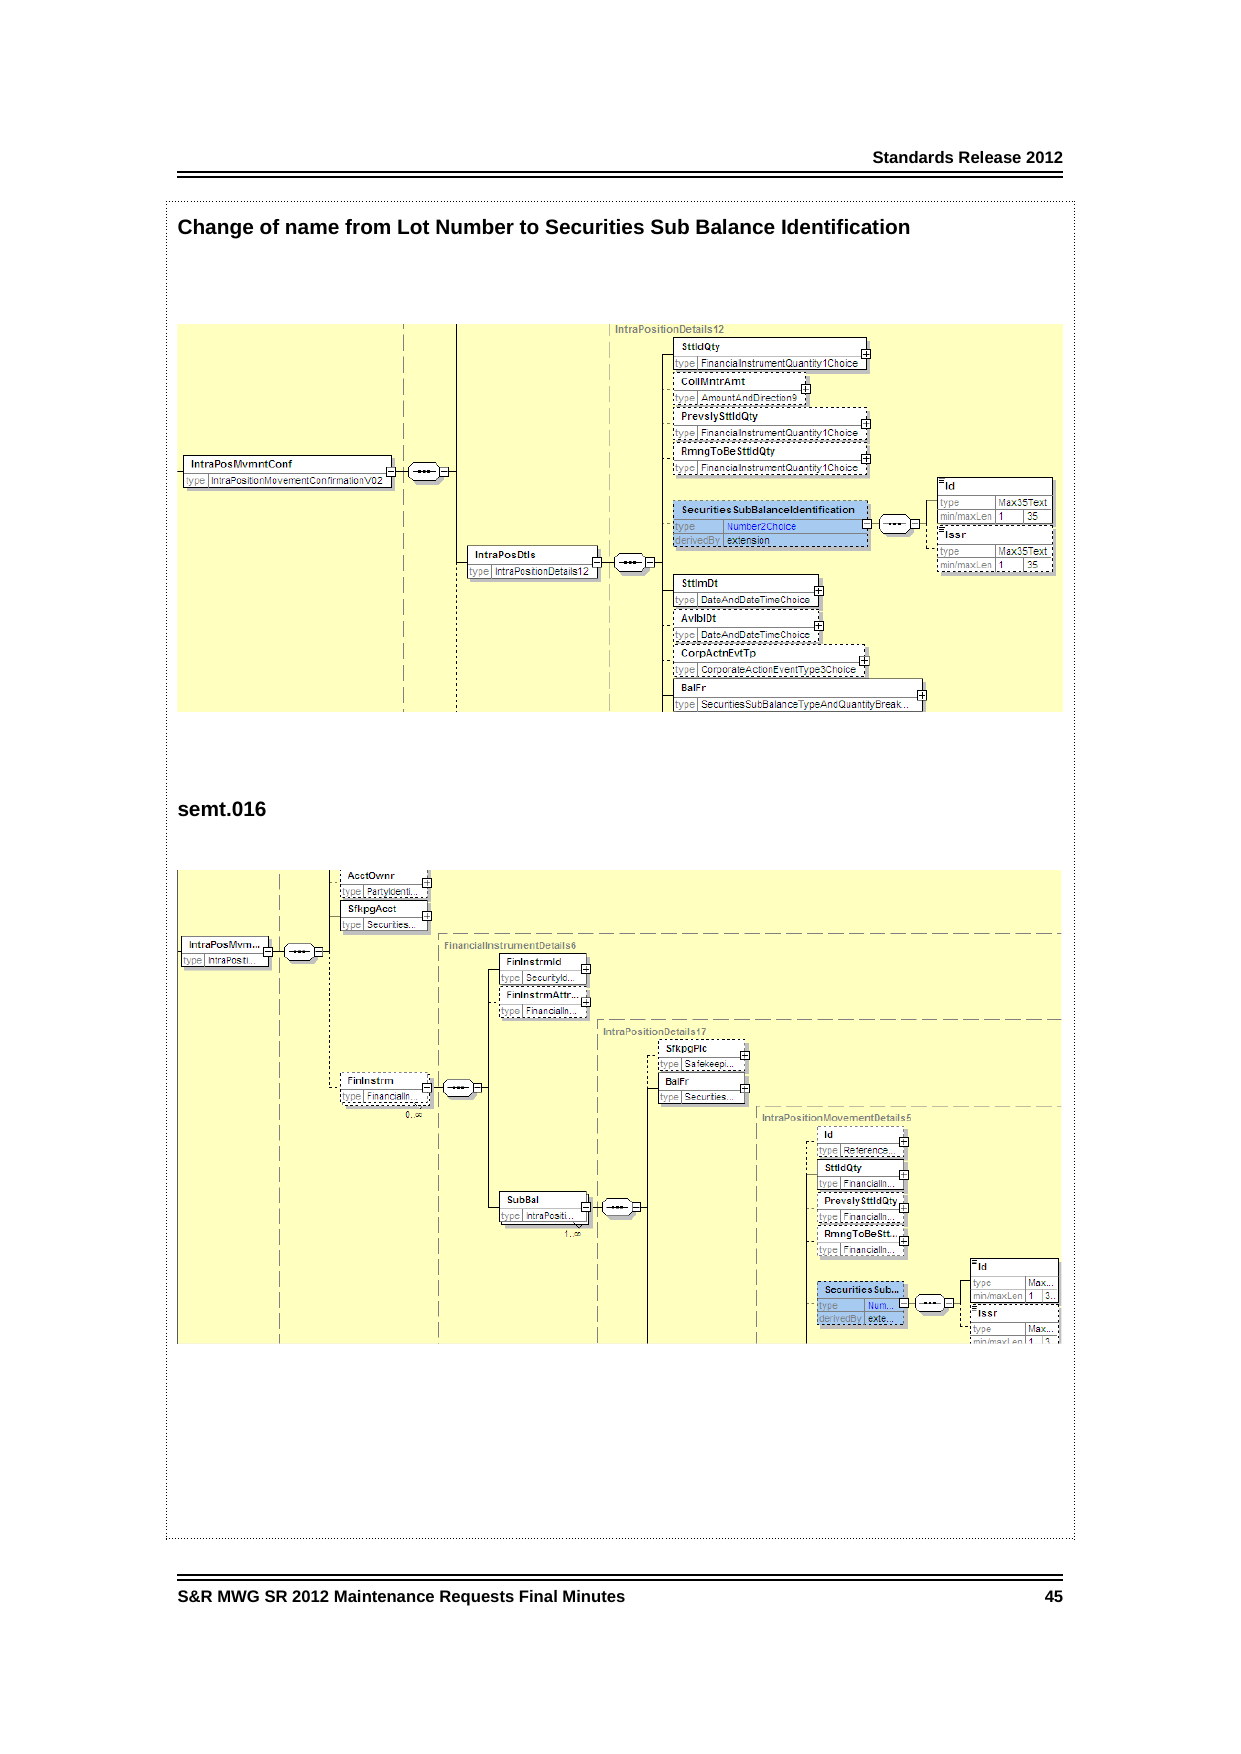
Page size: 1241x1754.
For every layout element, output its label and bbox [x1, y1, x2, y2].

picture [177, 324, 1064, 712]
picture [177, 870, 1062, 1344]
table_header [166, 201, 1074, 1538]
